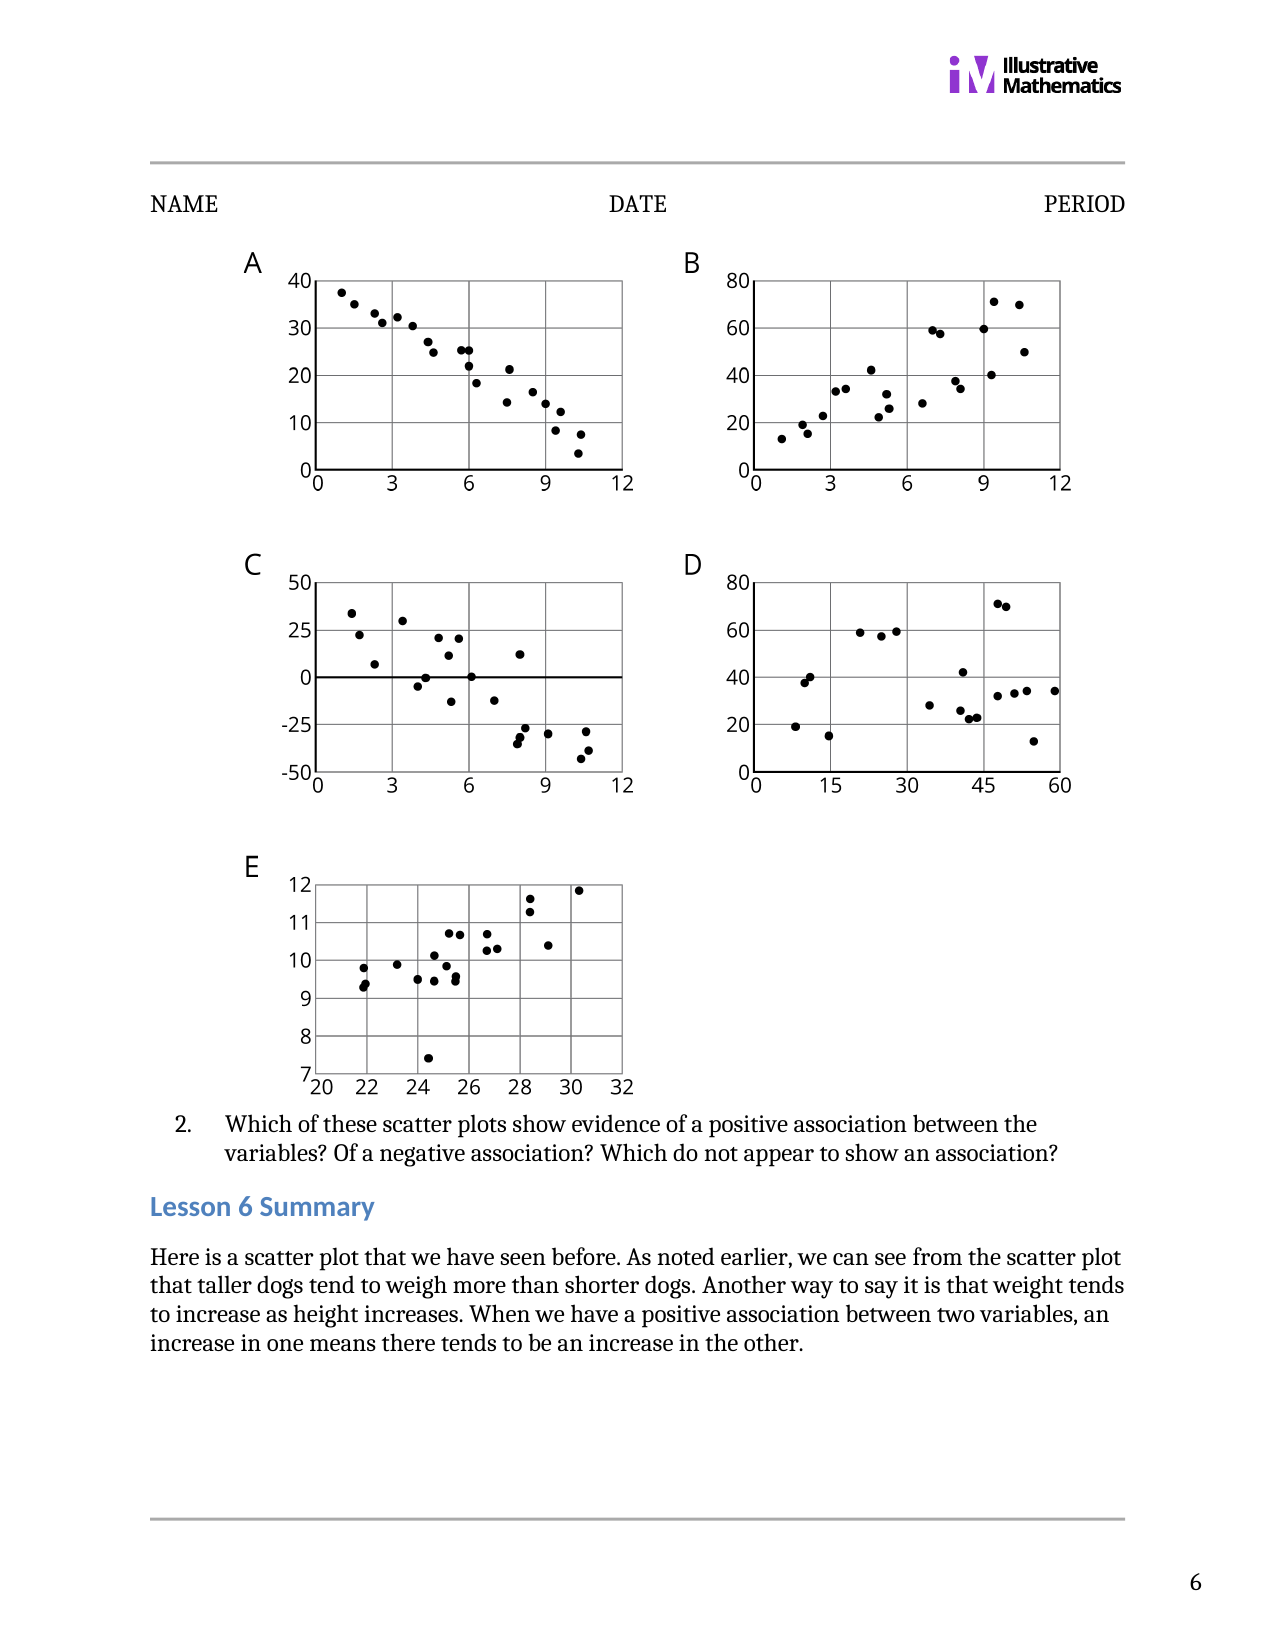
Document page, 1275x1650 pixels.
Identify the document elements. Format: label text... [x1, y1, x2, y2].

subtitle Lesson 6 Summary [150, 1188, 1125, 1224]
text Here is a scatter plot that we have seen before. As noted earlier, we can see from the scatter plot that taller dogs tend to weigh more than shorter dogs. Another way to say it is that weight tends to increase as height increases. When we have a positive association between two variables, an increase in one means there tends to be an increase in the other. [150, 1242, 1125, 1357]
list Which of these scatter plots show evidence of a positive association between the variables? Of a negative association? Which do not appear to show an association? [175, 1110, 1125, 1167]
picture [949, 55, 1121, 93]
picture [243, 247, 1072, 1100]
